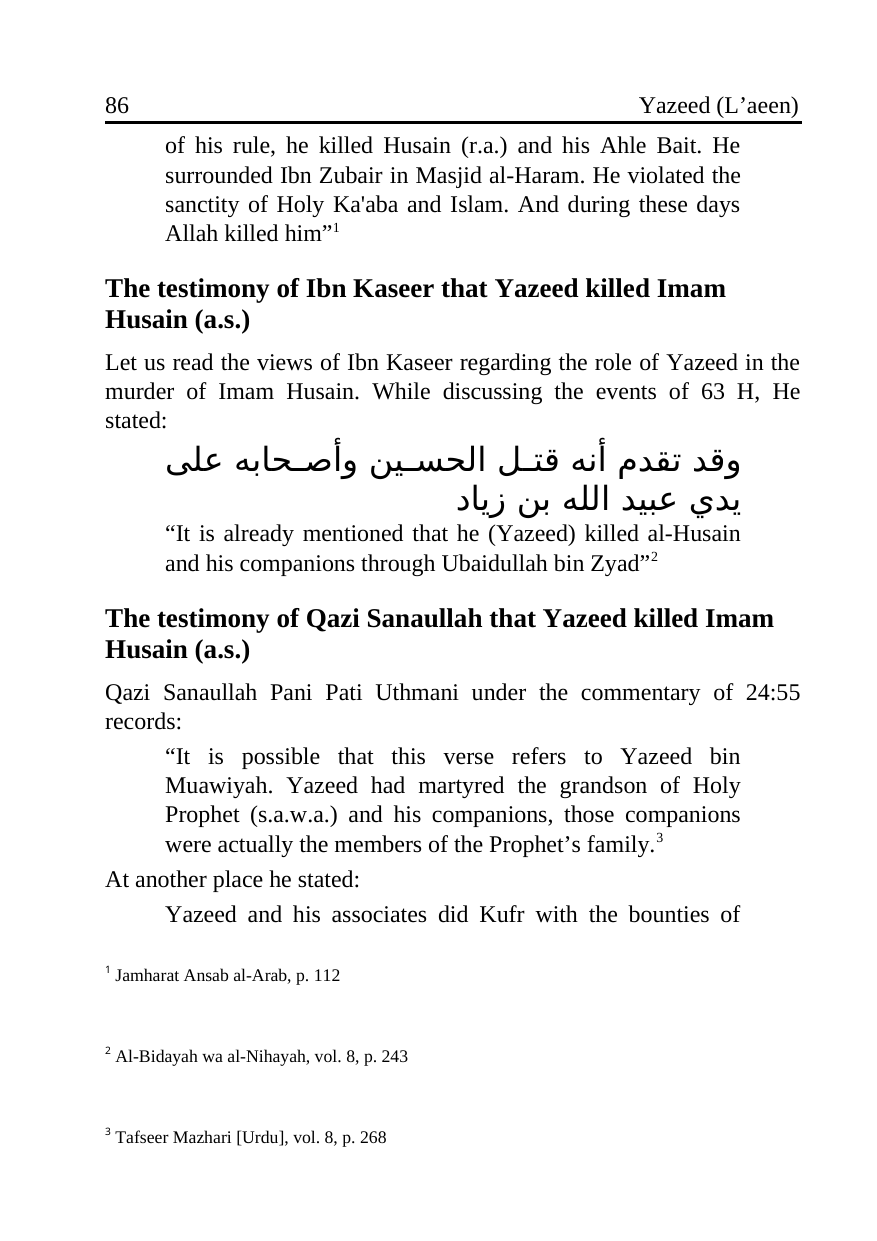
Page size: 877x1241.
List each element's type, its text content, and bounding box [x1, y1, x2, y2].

text At another place he stated: [105, 864, 802, 893]
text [165, 131, 742, 247]
text “It is already mentioned that he (Yazeed) killed al-Husain and his companions through Ubaidullah bin Zyad” [165, 518, 742, 577]
text وقد تقدم أنه قتل الحسين وأصحابه على يدي عبيد الله بن زياد‏ [165, 441, 742, 518]
text “It is possible that this verse refers to Yazeed bin Muawiyah. Yazeed had martyred the grandson of Holy Prophet (s.a.w.a.) and his companions, those companions were actually the members of the Prophet’s family. [165, 741, 742, 858]
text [165, 899, 742, 929]
subtitle The testimony of Ibn Kaseer that Yazeed killed Imam Husain (a.s.) [105, 272, 802, 334]
text Qazi Sanaullah Pani Pati Uthmani under the commentary of 24:55 records: [105, 677, 802, 735]
text Let us read the views of Ibn Kaseer regarding the role of Yazeed in the murder of Imam Husain. While discussing the events of 63 H, He stated: [105, 347, 802, 434]
subtitle The testimony of Qazi Sanaullah that Yazeed killed Imam Husain (a.s.) [105, 602, 802, 664]
